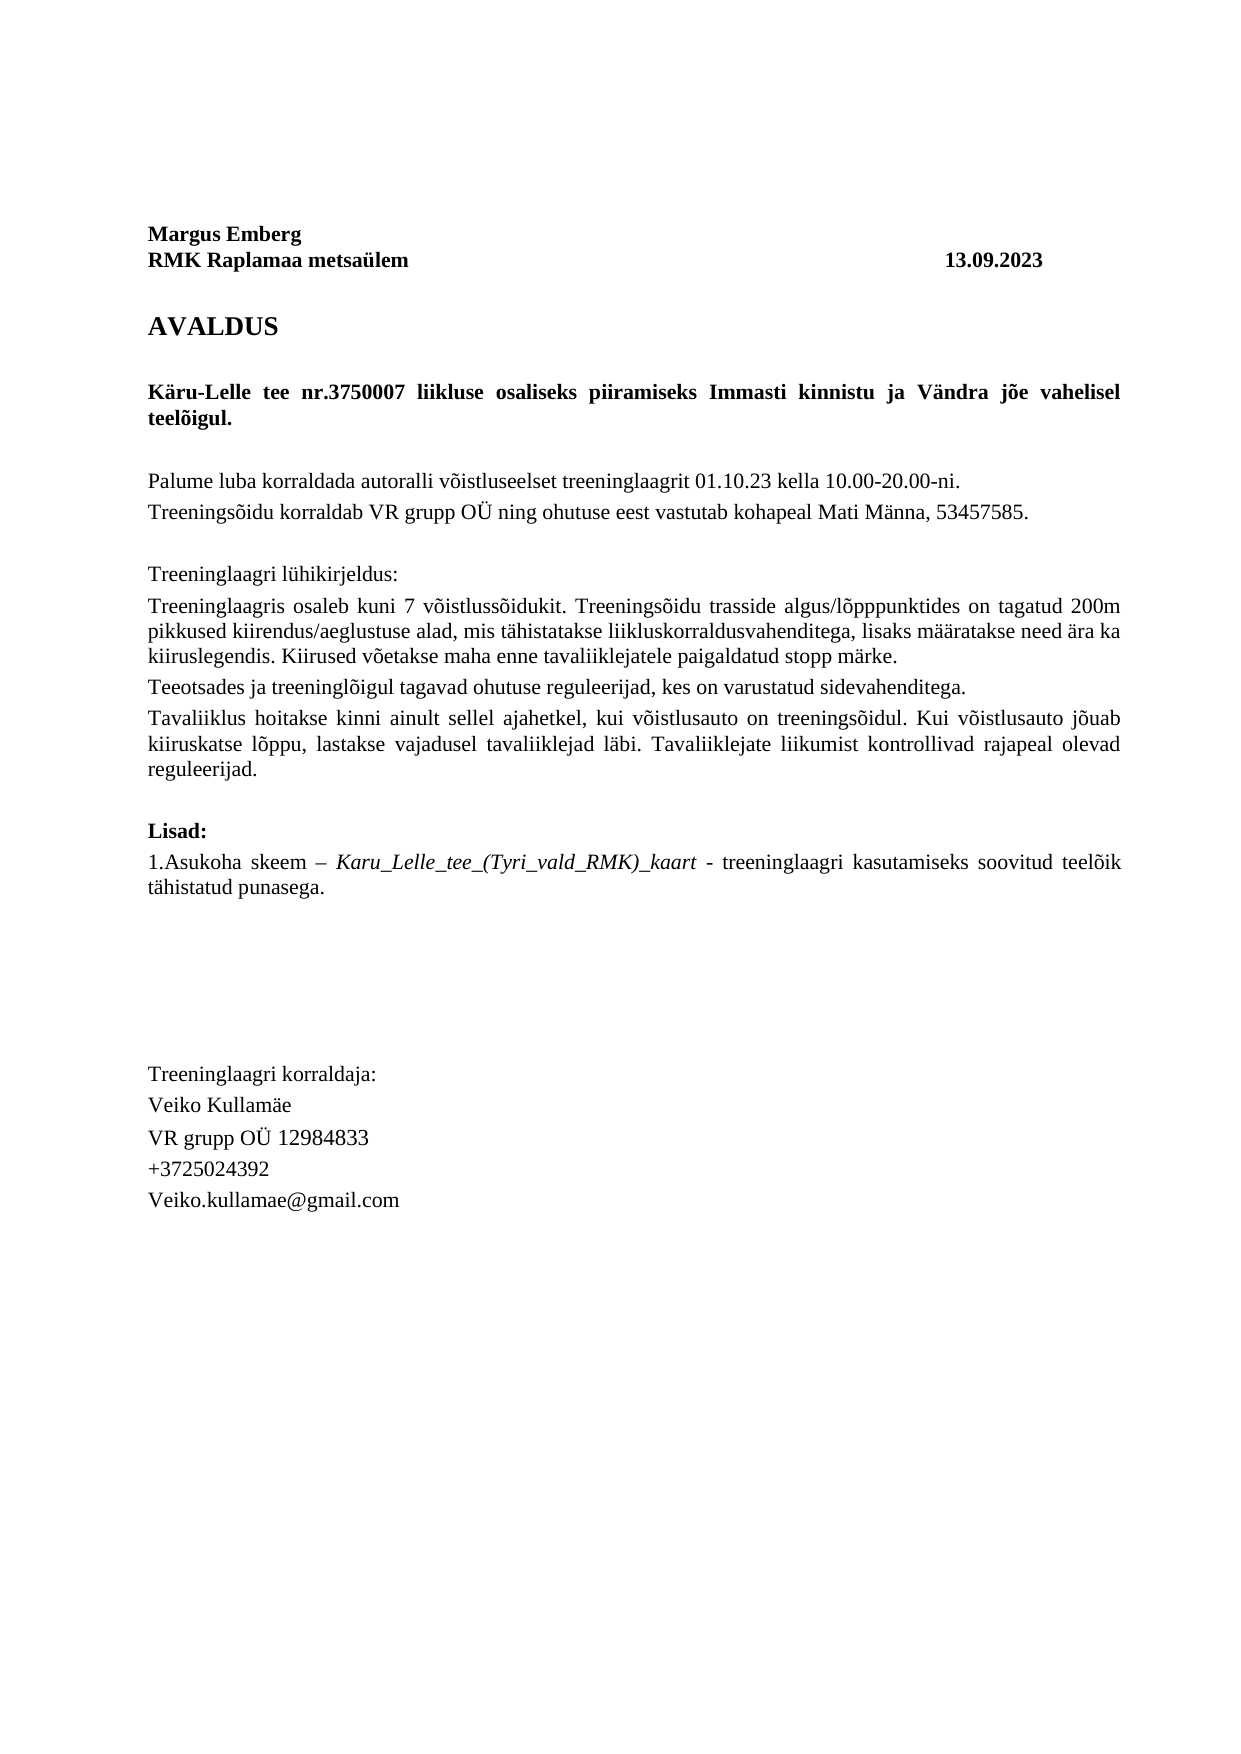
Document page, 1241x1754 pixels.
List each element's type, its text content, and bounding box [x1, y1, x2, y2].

text Teeotsades ja treeninglõigul tagavad ohutuse reguleerijad, kes on varustatud sidevahenditega. [148, 674, 1122, 699]
text Veiko Kullamäe [148, 1092, 1122, 1118]
text Käru-Lelle tee nr.3750007 liikluse osaliseks piiramiseks Immasti kinnistu ja Vändra jõe vahelisel teelõigul. [148, 379, 1122, 430]
text Veiko.kullamae@gmail.com [148, 1187, 1122, 1212]
text Treeninglaagri lühikirjeldus: [148, 561, 1122, 587]
text AVALDUS [148, 310, 1122, 341]
text Lisad: [148, 818, 1122, 843]
text 1.Asukoha skeem – Karu_Lelle_tee_(Tyri_vald_RMK)_kaart - treeninglaagri kasutamiseks soovitud teelõik tähistatud punasega. [148, 849, 1122, 899]
text Treeninglaagri korraldaja: [148, 1061, 1122, 1086]
text +3725024392 [148, 1156, 1122, 1181]
text Treeningsõidu korraldab VR grupp OÜ ning ohutuse eest vastutab kohapeal Mati Männa, 53457585. [148, 499, 1122, 524]
text Treeninglaagris osaleb kuni 7 võistlussõidukit. Treeningsõidu trasside algus/lõpppunktides on tagatud 200m pikkused kiirendus/aeglustuse alad, mis tähistatakse liikluskorraldusvahenditega, lisaks määratakse need ära ka kiiruslegendis. Kiirused võetakse maha enne tavaliiklejatele paigaldatud stopp märke. [148, 593, 1122, 668]
text VR grupp OÜ 12984833 [148, 1123, 1122, 1150]
text Tavaliiklus hoitakse kinni ainult sellel ajahetkel, kui võistlusauto on treeningsõidul. Kui võistlusauto jõuab kiiruskatse lõppu, lastakse vajadusel tavaliiklejad läbi. Tavaliiklejate liikumist kontrollivad rajapeal olevad reguleerijad. [148, 705, 1122, 781]
text Palume luba korraldada autoralli võistluseelset treeninglaagrit 01.10.23 kella 10.00-20.00-ni. [148, 468, 1122, 493]
subtitle RMK Raplamaa metsaülem 13.09.2023 [148, 247, 1122, 272]
subtitle Margus Emberg [148, 221, 1122, 247]
